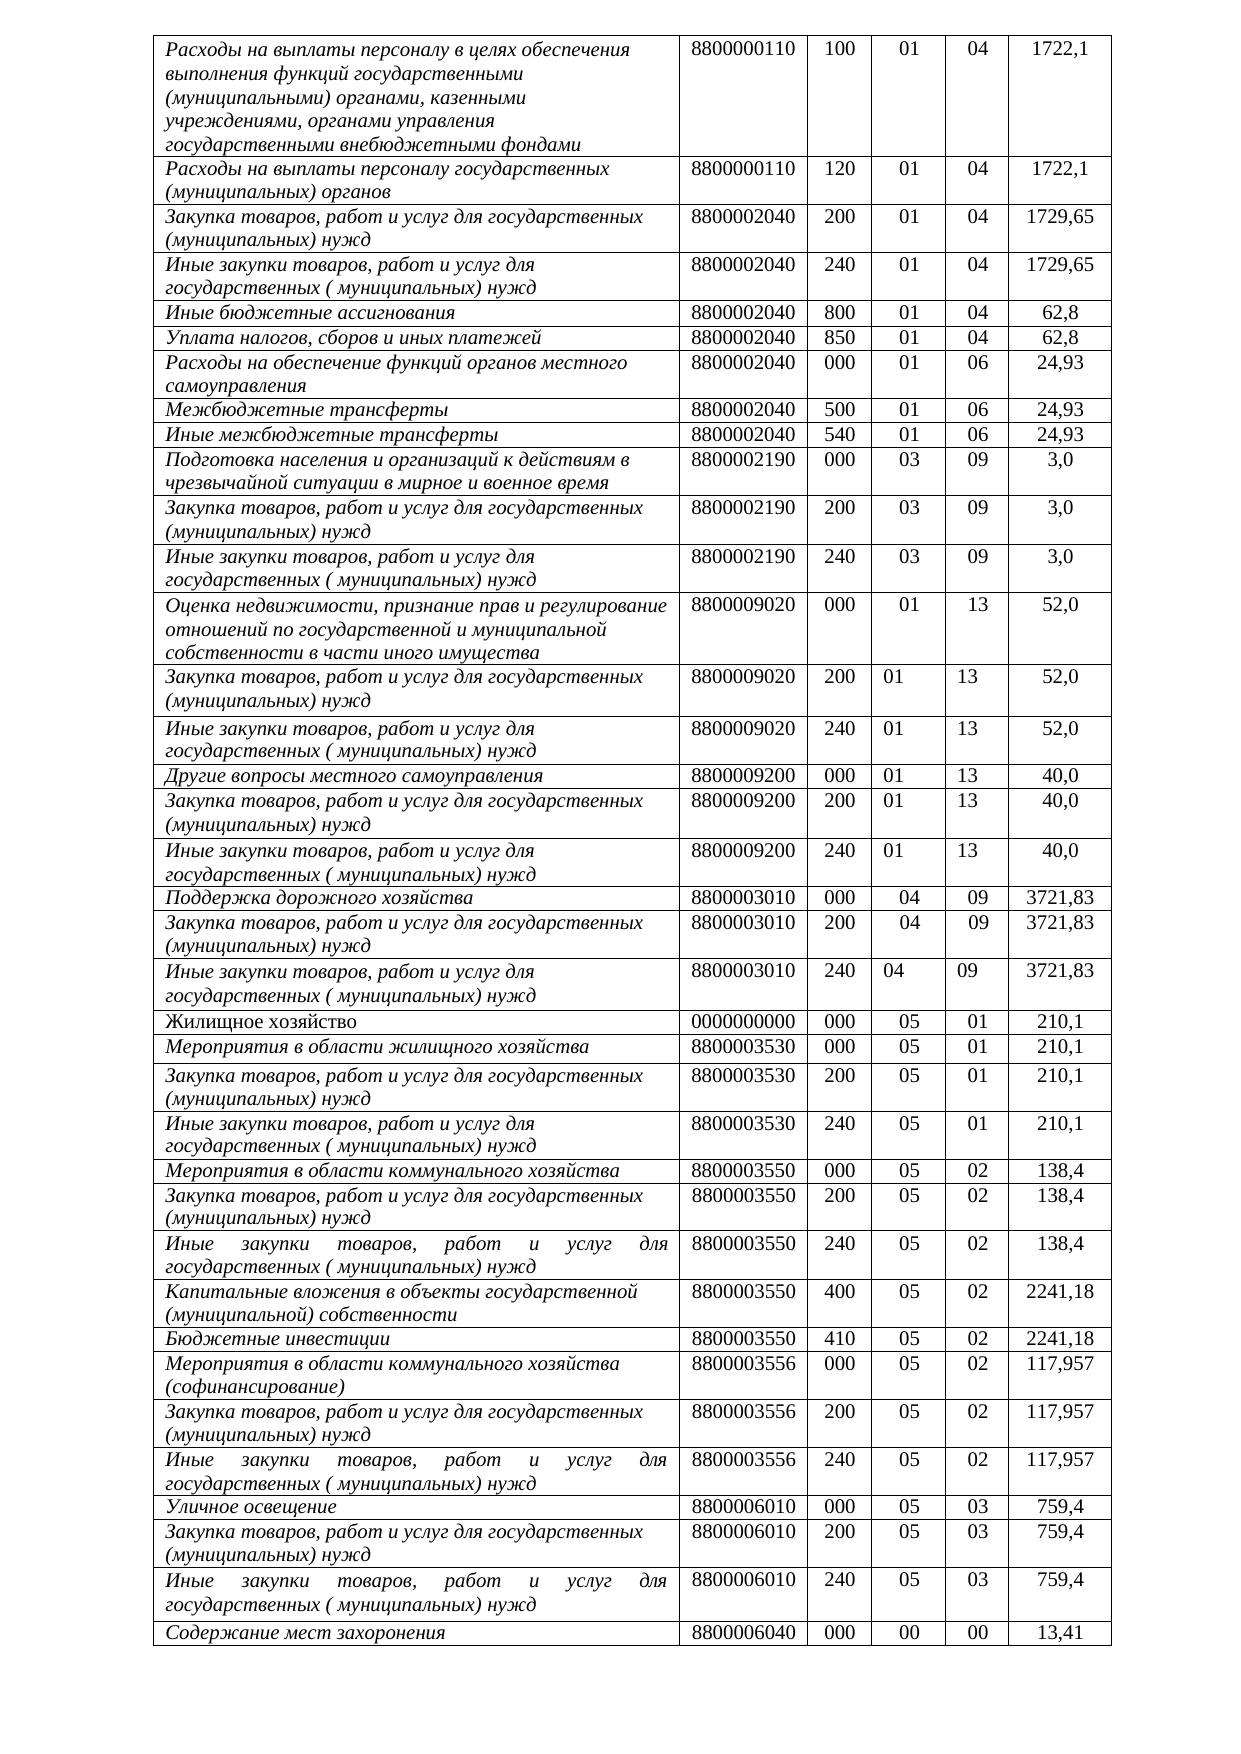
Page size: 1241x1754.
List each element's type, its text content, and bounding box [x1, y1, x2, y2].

table_cell 8800009020 [680, 593, 807, 664]
table_cell Закупка товаров, работ и услуг для государственных (муниципальных) нужд [154, 911, 679, 958]
table_cell 8800000110 [680, 157, 807, 204]
table_cell 09 [946, 887, 1008, 910]
table_cell 13 [946, 765, 1008, 787]
table_cell 3,0 [1009, 545, 1111, 592]
table_cell 24,93 [1009, 399, 1111, 422]
table_cell 04 [872, 911, 945, 958]
table_cell 000 [808, 1496, 871, 1519]
table_cell 117,957 [1009, 1448, 1111, 1495]
table_cell 240 [808, 545, 871, 592]
table_cell Мероприятия в области коммунального хозяйства (софинансирование) [154, 1352, 679, 1399]
table_cell 40,0 [1009, 765, 1111, 787]
table_cell 120 [808, 157, 871, 204]
table_cell 240 [808, 839, 871, 886]
table_cell 01 [872, 157, 945, 204]
table_cell 540 [808, 423, 871, 447]
table_cell 04 [946, 327, 1008, 350]
table_cell 01 [872, 205, 945, 252]
table_cell 05 [872, 1496, 945, 1519]
table_cell 8800003556 [680, 1400, 807, 1447]
table_cell 3721,83 [1009, 959, 1111, 1009]
table_cell 01 [872, 327, 945, 350]
table_cell Поддержка дорожного хозяйства [154, 887, 679, 910]
table_cell 40,0 [1009, 789, 1111, 837]
table_cell 000 [808, 1352, 871, 1399]
table_cell 01 [946, 1064, 1008, 1111]
table_cell 000 [808, 448, 871, 495]
table_cell 8800003550 [680, 1231, 807, 1279]
table_cell 01 [872, 765, 945, 787]
table_cell Мероприятия в области коммунального хозяйства [154, 1160, 679, 1182]
table_cell 210,1 [1009, 1064, 1111, 1111]
table_cell Содержание мест захоронения [154, 1622, 679, 1644]
table_cell 8800002040 [680, 301, 807, 326]
table_cell Закупка товаров, работ и услуг для государственных (муниципальных) нужд [154, 665, 679, 716]
table_cell 8800009200 [680, 839, 807, 886]
table_cell 40,0 [1009, 839, 1111, 886]
table_cell 13 [946, 665, 1008, 716]
table_cell 01 [872, 399, 945, 422]
table_cell 01 [946, 1112, 1008, 1158]
table_cell Закупка товаров, работ и услуг для государственных (муниципальных) нужд [154, 496, 679, 544]
table_cell Закупка товаров, работ и услуг для государственных (муниципальных) нужд [154, 1184, 679, 1230]
table_cell 8800009200 [680, 789, 807, 837]
table_cell 06 [946, 423, 1008, 447]
table_header 01 [872, 36, 945, 156]
table_cell 117,957 [1009, 1352, 1111, 1399]
table_cell 3721,83 [1009, 887, 1111, 910]
table_cell 8800009020 [680, 665, 807, 716]
table_cell 759,4 [1009, 1496, 1111, 1519]
table_cell Закупка товаров, работ и услуг для государственных (муниципальных) нужд [154, 1064, 679, 1111]
table_cell 000 [808, 1011, 871, 1033]
table_cell 759,4 [1009, 1568, 1111, 1621]
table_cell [154, 1568, 679, 1621]
table_cell 01 [872, 423, 945, 447]
table_cell 0000000000 [680, 1011, 807, 1033]
table_cell 05 [872, 1568, 945, 1621]
table_cell 13 [946, 839, 1008, 886]
table_cell 200 [808, 1400, 871, 1447]
table_cell 02 [946, 1400, 1008, 1447]
table_cell 000 [808, 887, 871, 910]
table_cell 8800002040 [680, 351, 807, 398]
table_cell 52,0 [1009, 717, 1111, 763]
table_cell 06 [946, 399, 1008, 422]
table_cell 200 [808, 1520, 871, 1567]
table_cell Межбюджетные трансферты [154, 399, 679, 422]
table_cell 1722,1 [1009, 157, 1111, 204]
table_cell 00 [946, 1622, 1008, 1644]
table_cell 000 [808, 1035, 871, 1063]
table_cell 62,8 [1009, 327, 1111, 350]
table_cell 200 [808, 911, 871, 958]
table_cell 8800006010 [680, 1520, 807, 1567]
table_cell 000 [808, 1160, 871, 1182]
table_cell 04 [872, 887, 945, 910]
table_cell 400 [808, 1280, 871, 1327]
table_cell 000 [808, 351, 871, 398]
table_cell 8800006010 [680, 1568, 807, 1621]
table_cell 05 [872, 1112, 945, 1158]
table_cell 02 [946, 1280, 1008, 1327]
table_cell Иные закупки товаров, работ и услуг для государственных ( муниципальных) нужд [154, 1231, 679, 1279]
table_cell 240 [808, 253, 871, 300]
table_cell 02 [946, 1448, 1008, 1495]
table_cell 240 [808, 1112, 871, 1158]
table_cell 04 [946, 253, 1008, 300]
table_cell 01 [872, 839, 945, 886]
table_cell 09 [946, 959, 1008, 1009]
table_cell 1729,65 [1009, 205, 1111, 252]
table_header 100 [808, 36, 871, 156]
table_cell 8800002040 [680, 399, 807, 422]
table_cell 13,41 [1009, 1622, 1111, 1644]
table_cell 05 [872, 1448, 945, 1495]
table_cell 01 [872, 665, 945, 716]
table_cell 8800003550 [680, 1328, 807, 1351]
table_cell 03 [872, 545, 945, 592]
table_cell Оценка недвижимости, признание прав и регулирование отношений по государственной и муниципальной собственности в части иного имущества [154, 593, 679, 664]
table_cell Иные закупки товаров, работ и услуг для государственных ( муниципальных) нужд [154, 717, 679, 763]
table_cell Иные межбюджетные трансферты [154, 423, 679, 447]
table_cell Расходы на выплаты персоналу государственных (муниципальных) органов [154, 157, 679, 204]
table_cell 759,4 [1009, 1520, 1111, 1567]
table_cell 8800003530 [680, 1112, 807, 1158]
table_cell 09 [946, 448, 1008, 495]
table_cell 13 [946, 593, 1008, 664]
table_cell 13 [946, 717, 1008, 763]
table_cell 8800003550 [680, 1280, 807, 1327]
table_cell 02 [946, 1231, 1008, 1279]
table_cell Закупка товаров, работ и услуг для государственных (муниципальных) нужд [154, 789, 679, 837]
table_cell 52,0 [1009, 665, 1111, 716]
table_cell 52,0 [1009, 593, 1111, 664]
table_cell 24,93 [1009, 351, 1111, 398]
table_cell Закупка товаров, работ и услуг для государственных (муниципальных) нужд [154, 205, 679, 252]
table_cell 05 [872, 1035, 945, 1063]
table_header 1722,1 [1009, 36, 1111, 156]
table_cell 200 [808, 1064, 871, 1111]
table_cell 210,1 [1009, 1035, 1111, 1063]
table_cell Иные бюджетные ассигнования [154, 301, 679, 326]
table_cell 240 [808, 717, 871, 763]
table_cell 210,1 [1009, 1112, 1111, 1158]
table_cell 200 [808, 496, 871, 544]
table_cell 240 [808, 959, 871, 1009]
table_cell Другие вопросы местного самоуправления [154, 765, 679, 787]
table_cell 24,93 [1009, 423, 1111, 447]
table_cell 000 [808, 1622, 871, 1644]
table_cell 200 [808, 205, 871, 252]
table_cell 8800002190 [680, 545, 807, 592]
table_cell 8800006040 [680, 1622, 807, 1644]
table_cell 8800003010 [680, 911, 807, 958]
table_cell 09 [946, 545, 1008, 592]
table_cell 03 [946, 1520, 1008, 1567]
table_cell 8800002040 [680, 327, 807, 350]
table_cell 02 [946, 1328, 1008, 1351]
table_cell 06 [946, 351, 1008, 398]
table_cell 3721,83 [1009, 911, 1111, 958]
table_cell 02 [946, 1352, 1008, 1399]
table_cell 3,0 [1009, 496, 1111, 544]
table_cell 05 [872, 1328, 945, 1351]
table_cell 01 [946, 1011, 1008, 1033]
table_cell 04 [946, 205, 1008, 252]
table_cell 01 [872, 789, 945, 837]
table_cell 000 [808, 765, 871, 787]
table_cell 410 [808, 1328, 871, 1351]
table_cell 02 [946, 1184, 1008, 1230]
table_cell 03 [872, 496, 945, 544]
table_cell 8800002040 [680, 253, 807, 300]
table_cell 8800003010 [680, 959, 807, 1009]
table_cell 01 [946, 1035, 1008, 1063]
table_cell 200 [808, 665, 871, 716]
table_cell Уличное освещение [154, 1496, 679, 1519]
table_cell 3,0 [1009, 448, 1111, 495]
table_cell Иные закупки товаров, работ и услуг для государственных ( муниципальных) нужд [154, 545, 679, 592]
table_cell 05 [872, 1352, 945, 1399]
table_cell Подготовка населения и организаций к действиям в чрезвычайной ситуации в мирное и военное время [154, 448, 679, 495]
table_cell 8800003550 [680, 1184, 807, 1230]
table_cell 8800003556 [680, 1448, 807, 1495]
table_header 04 [946, 36, 1008, 156]
table_cell 500 [808, 399, 871, 422]
table_cell 05 [872, 1064, 945, 1111]
table_cell Закупка товаров, работ и услуг для государственных (муниципальных) нужд [154, 1400, 679, 1447]
table_cell 09 [946, 911, 1008, 958]
table_cell 2241,18 [1009, 1328, 1111, 1351]
table_header 8800000110 [680, 36, 807, 156]
table_cell 138,4 [1009, 1231, 1111, 1279]
table_cell 04 [946, 301, 1008, 326]
table_cell 8800002040 [680, 205, 807, 252]
table_cell 8800003556 [680, 1352, 807, 1399]
table_cell 800 [808, 301, 871, 326]
table_cell 8800003530 [680, 1064, 807, 1111]
table_cell Жилищное хозяйство [154, 1011, 679, 1033]
table_cell 138,4 [1009, 1160, 1111, 1182]
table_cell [154, 1520, 679, 1567]
table_cell 01 [872, 717, 945, 763]
table_cell 01 [872, 351, 945, 398]
table_cell Бюджетные инвестиции [154, 1328, 679, 1351]
table_cell 62,8 [1009, 301, 1111, 326]
table_cell 05 [872, 1011, 945, 1033]
table_cell 03 [946, 1496, 1008, 1519]
table_cell 13 [946, 789, 1008, 837]
table_cell 01 [872, 593, 945, 664]
table_cell 03 [872, 448, 945, 495]
table_cell 8800002040 [680, 423, 807, 447]
table_cell Иные закупки товаров, работ и услуг для государственных ( муниципальных) нужд [154, 839, 679, 886]
table_cell 2241,18 [1009, 1280, 1111, 1327]
table_cell 850 [808, 327, 871, 350]
table_header Расходы на выплаты персоналу в целях обеспечения выполнения функций государственными (муниципальными) органами, казенными учреждениями, органами управления государственными внебюджетными фондами [154, 36, 679, 156]
table_cell 05 [872, 1520, 945, 1567]
table_cell 8800009020 [680, 717, 807, 763]
table_cell 210,1 [1009, 1011, 1111, 1033]
table_cell 09 [946, 496, 1008, 544]
table_cell 8800003530 [680, 1035, 807, 1063]
table_cell 240 [808, 1448, 871, 1495]
table_cell Уплата налогов, сборов и иных платежей [154, 327, 679, 350]
table_cell 200 [808, 1184, 871, 1230]
table_cell 8800009200 [680, 765, 807, 787]
table_cell 02 [946, 1160, 1008, 1182]
table_cell Иные закупки товаров, работ и услуг для государственных ( муниципальных) нужд [154, 253, 679, 300]
table_cell 01 [872, 253, 945, 300]
table_cell 05 [872, 1280, 945, 1327]
table_cell 03 [946, 1568, 1008, 1621]
table_cell Иные закупки товаров, работ и услуг для государственных ( муниципальных) нужд [154, 959, 679, 1009]
table_cell 8800003550 [680, 1160, 807, 1182]
table_cell 05 [872, 1231, 945, 1279]
table_cell 8800002190 [680, 448, 807, 495]
table_cell 8800006010 [680, 1496, 807, 1519]
table_cell 05 [872, 1400, 945, 1447]
table_cell 240 [808, 1568, 871, 1621]
table_cell 200 [808, 789, 871, 837]
table_cell 05 [872, 1184, 945, 1230]
table_cell Расходы на обеспечение функций органов местного самоуправления [154, 351, 679, 398]
table_cell 1729,65 [1009, 253, 1111, 300]
table_cell 117,957 [1009, 1400, 1111, 1447]
table_cell 240 [808, 1231, 871, 1279]
table_cell 05 [872, 1160, 945, 1182]
table_cell 8800002190 [680, 496, 807, 544]
table_cell Капитальные вложения в объекты государственной (муниципальной) собственности [154, 1280, 679, 1327]
table_cell 8800003010 [680, 887, 807, 910]
table_cell Иные закупки товаров, работ и услуг для государственных ( муниципальных) нужд [154, 1112, 679, 1158]
table_cell 04 [872, 959, 945, 1009]
table_cell Иные закупки товаров, работ и услуг для государственных ( муниципальных) нужд [154, 1448, 679, 1495]
table_cell 04 [946, 157, 1008, 204]
table_cell 01 [872, 301, 945, 326]
table_cell Мероприятия в области жилищного хозяйства [154, 1035, 679, 1063]
table_cell 00 [872, 1622, 945, 1644]
table_cell 138,4 [1009, 1184, 1111, 1230]
table_cell 000 [808, 593, 871, 664]
